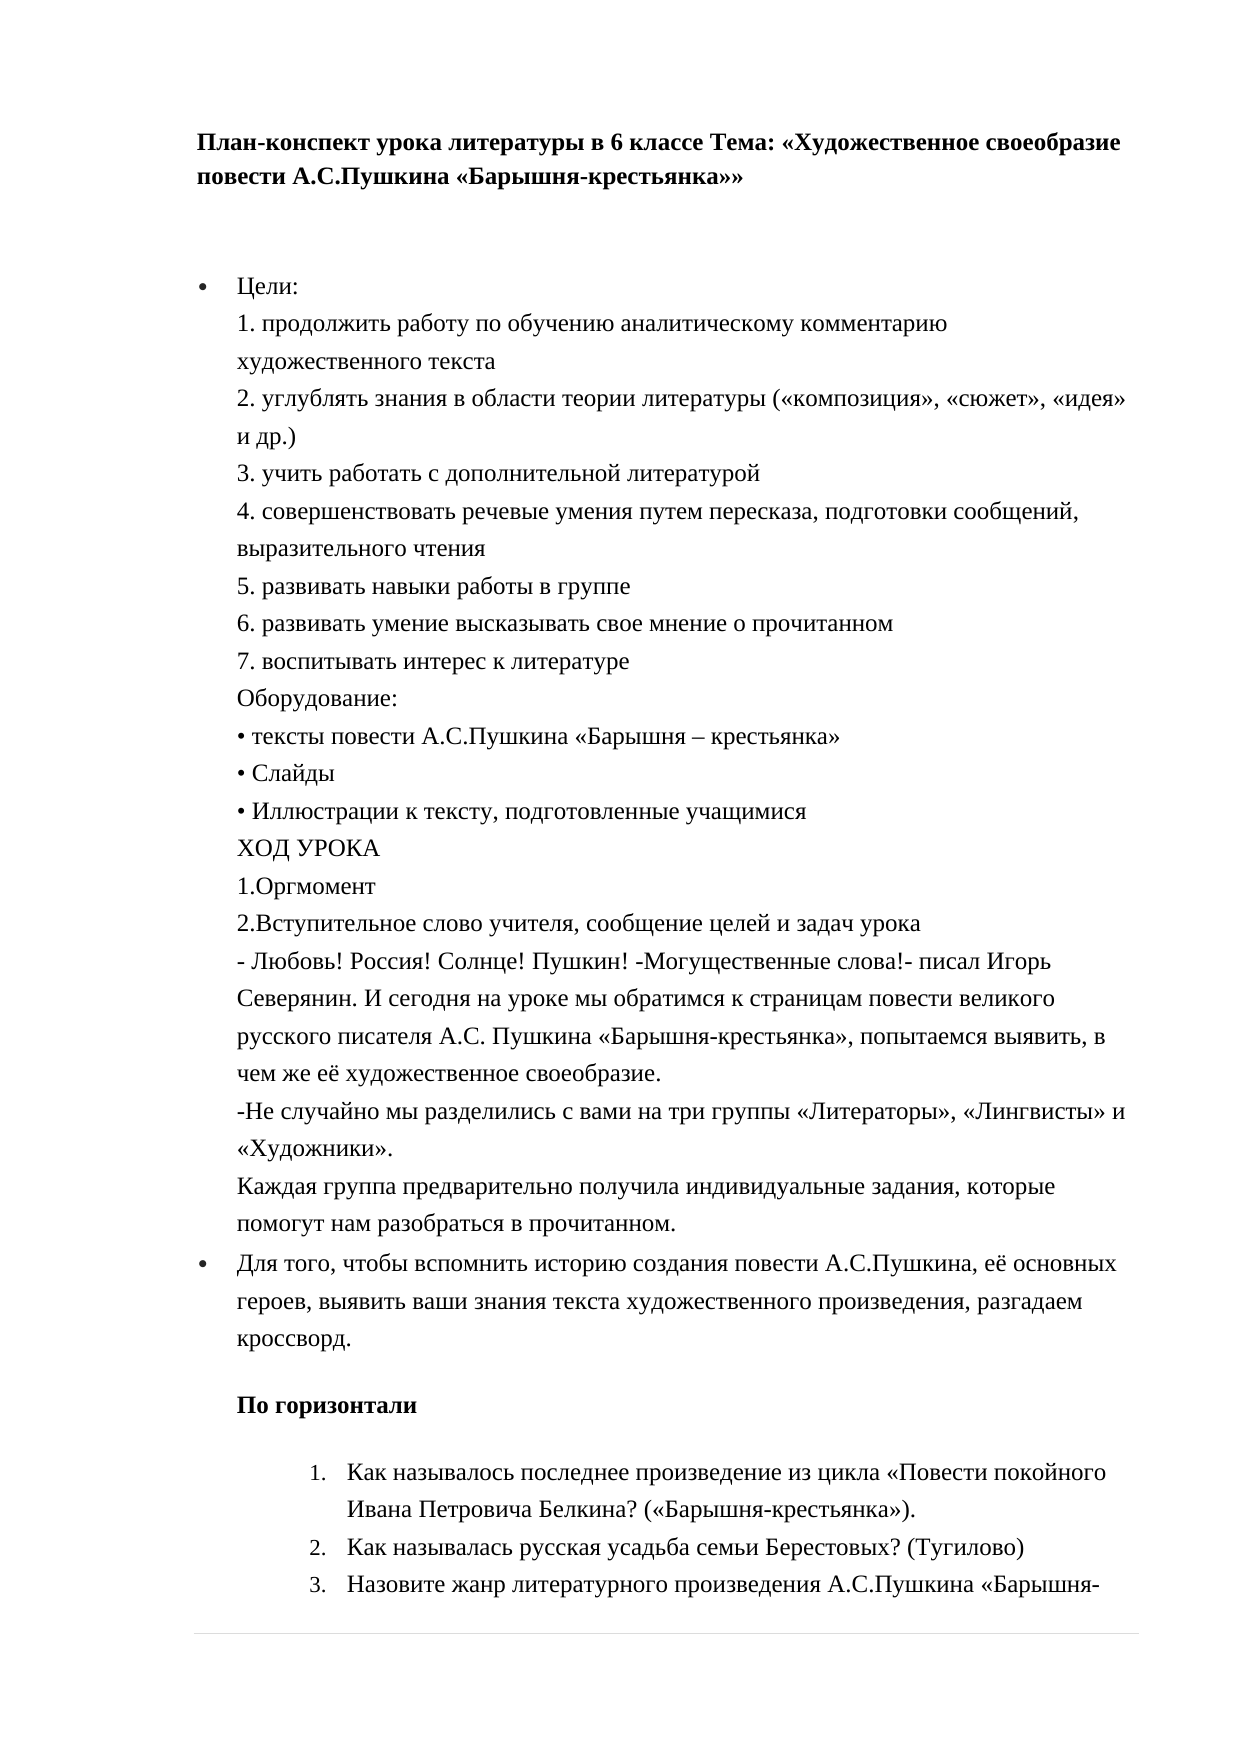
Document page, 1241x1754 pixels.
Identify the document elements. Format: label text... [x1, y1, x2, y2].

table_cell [194, 259, 1139, 1633]
table_header План-конспект урока литературы в 6 классе Тема: «Художественное своеобразие повести А.С.Пушкина «Барышня-крестьянка»» [194, 118, 1139, 259]
